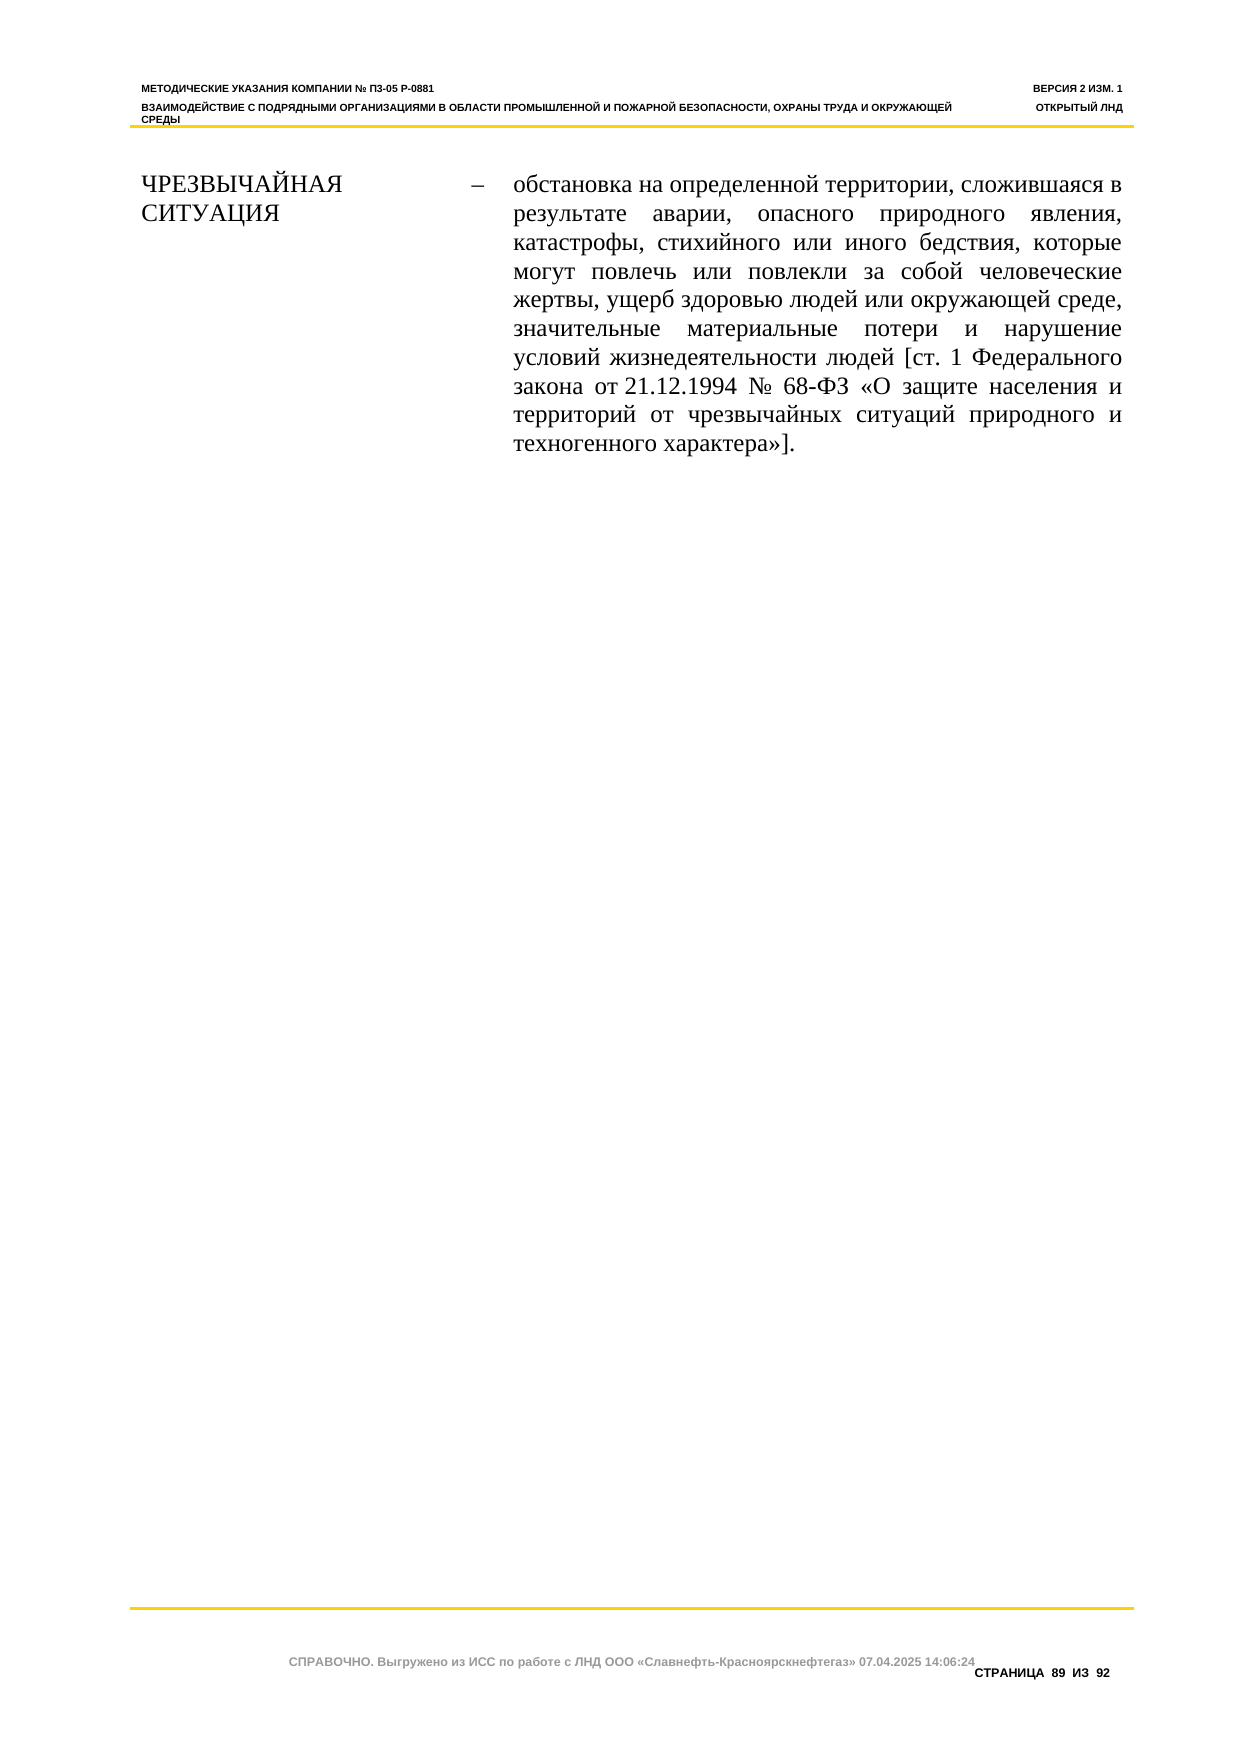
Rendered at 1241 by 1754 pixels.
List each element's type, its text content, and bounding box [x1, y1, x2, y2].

table_cell ЧРЕЗВЫЧАЙНАЯ СИТУАЦИЯ [130, 157, 453, 469]
table_cell – [453, 157, 502, 469]
table_cell обстановка на определенной территории, сложившаяся в результате аварии, опасного природного явления, катастрофы, стихийного или иного бедствия, которые могут повлечь или повлекли за собой человеческие жертвы, ущерб здоровью людей или окружающей среде, значительные материальные потери и нарушение условий жизнедеятельности людей [ст. 1 Федерального закона от 21.12.1994 № 68-ФЗ «О защите населения и территорий от чрезвычайных ситуаций природного и техногенного характера»]. [502, 157, 1134, 469]
